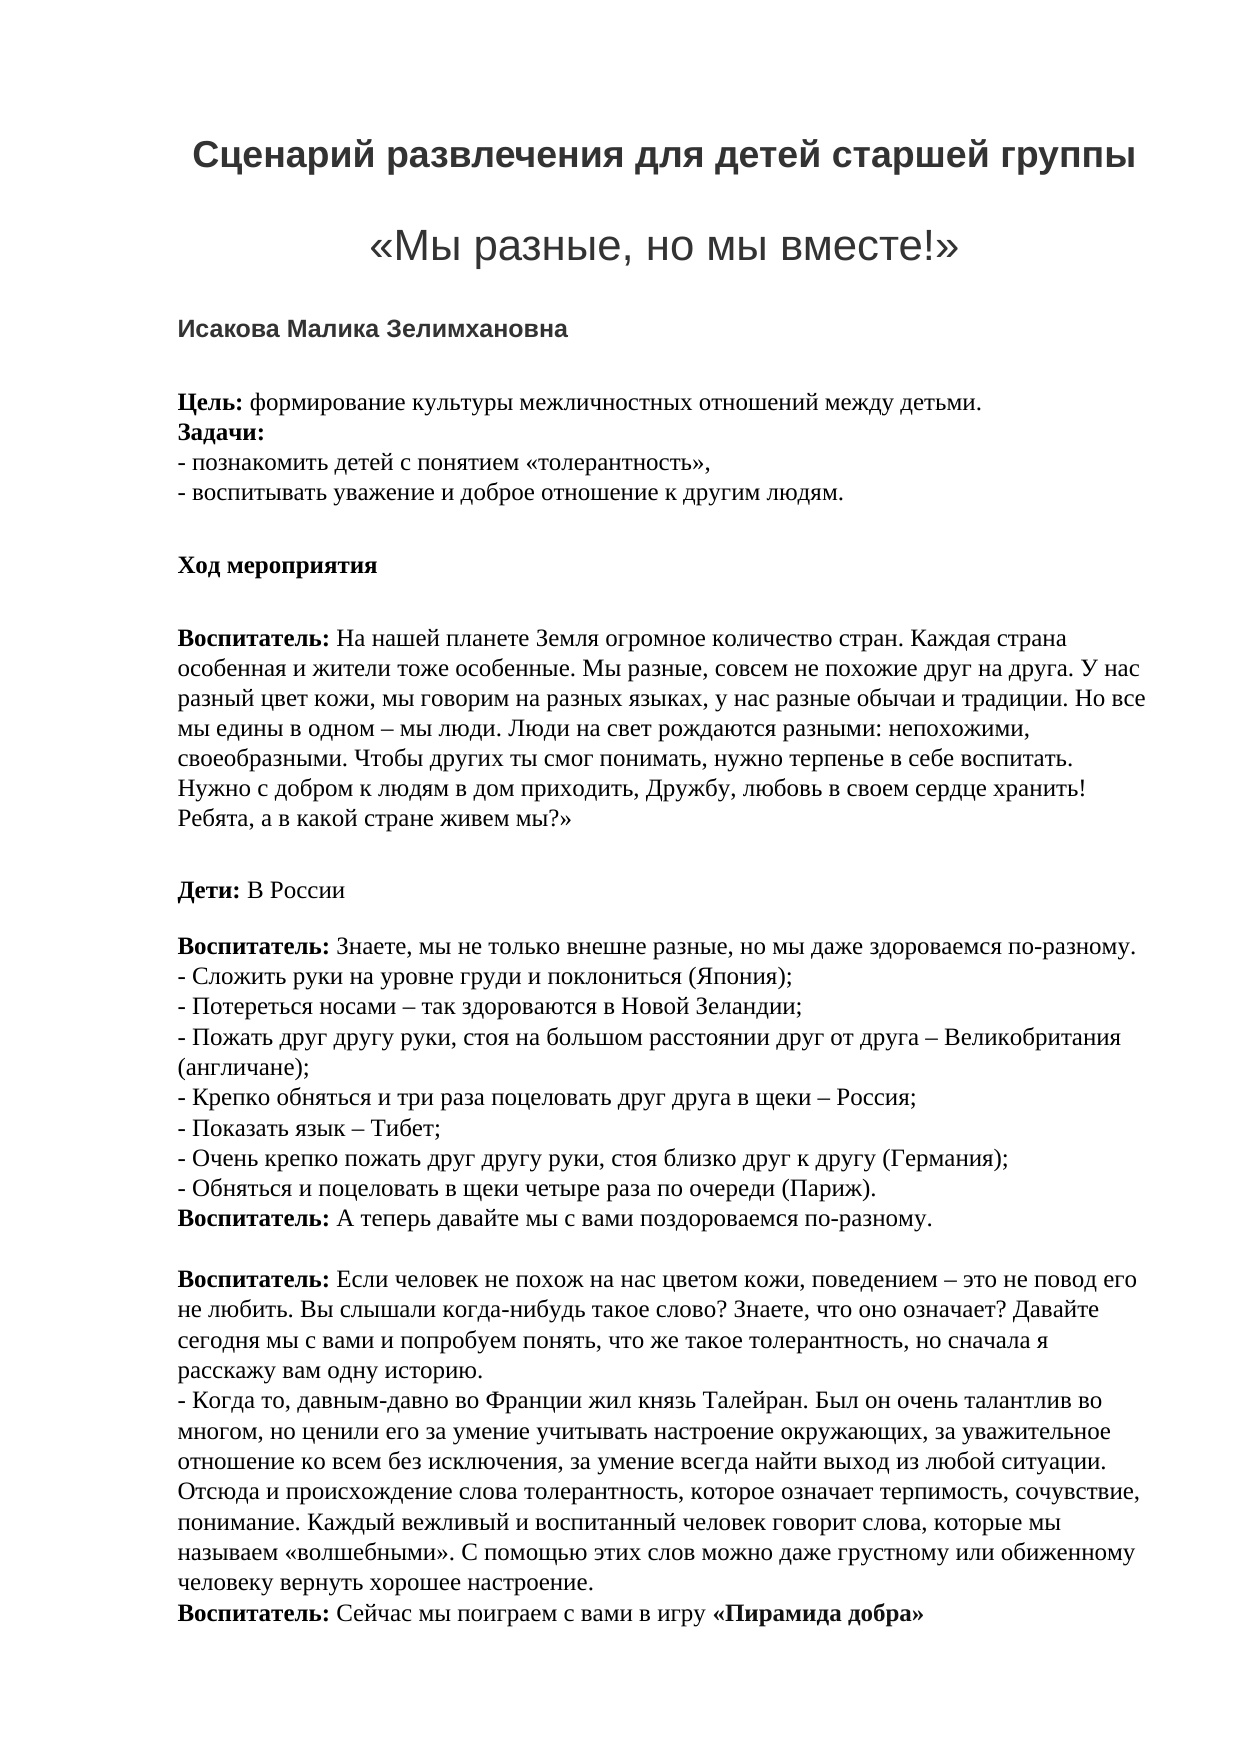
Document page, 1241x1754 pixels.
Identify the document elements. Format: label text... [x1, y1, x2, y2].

text Цель: формирование культуры межличностных отношений между детьми. Задачи: - познакомить детей с понятием «толерантность», - воспитывать уважение и доброе отношение к другим людям. [177, 386, 1152, 506]
text Сценарий развлечения для детей старшей группы [177, 132, 1152, 176]
text Воспитатель: Знаете, мы не только внешне разные, но мы даже здороваемся по-разному. - Сложить руки на уровне груди и поклониться (Япония); - Потереться носами – так здороваются в Новой Зеландии; - Пожать друг другу руки, стоя на большом расстоянии друг от друга – Великобритания (англичане); - Крепко обняться и три раза поцеловать друг друга в щеки – Россия; - Показать язык – Тибет; - Очень крепко пожать друг другу руки, стоя близко друг к другу (Германия); - Обняться и поцеловать в щеки четыре раза по очереди (Париж). Воспитатель: А теперь давайте мы с вами поздороваемся по-разному. Воспитатель: Если человек не похож на нас цветом кожи, поведением – это не повод его не любить. Вы слышали когда-нибудь такое слово? Знаете, что оно означает? Давайте сегодня мы с вами и попробуем понять, что же такое толерантность, но сначала я расскажу вам одну историю. - Когда то, давным-давно во Франции жил князь Талейран. Был он очень талантлив во многом, но ценили его за умение учитывать настроение окружающих, за уважительное отношение ко всем без исключения, за умение всегда найти выход из любой ситуации. Отсюда и происхождение слова толерантность, которое означает терпимость, сочувствие, понимание. Каждый вежливый и воспитанный человек говорит слова, которые мы называем «волшебными». С помощью этих слов можно даже грустному или обиженному человеку вернуть хорошее настроение. Воспитатель: Сейчас мы поиграем с вами в игру «Пирамида добра» [177, 929, 1152, 1626]
text Воспитатель: На нашей планете Земля огромное количество стран. Каждая страна особенная и жители тоже особенные. Мы разные, совсем не похожие друг на друга. У нас разный цвет кожи, мы говорим на разных языках, у нас разные обычаи и традиции. Но все мы едины в одном – мы люди. Люди на свет рождаются разными: непохожими, своеобразными. Чтобы других ты смог понимать, нужно терпенье в себе воспитать. Нужно с добром к людям в дом приходить, Дружбу, любовь в своем сердце хранить! Ребята, а в какой стране живем мы?» [177, 622, 1152, 832]
text «Мы разные, но мы вместе!» [177, 219, 1152, 269]
text Дети: В России [177, 875, 1152, 904]
text Исакова Малика Зелимхановна [177, 312, 1152, 342]
text Ход мероприятия [177, 549, 1152, 579]
